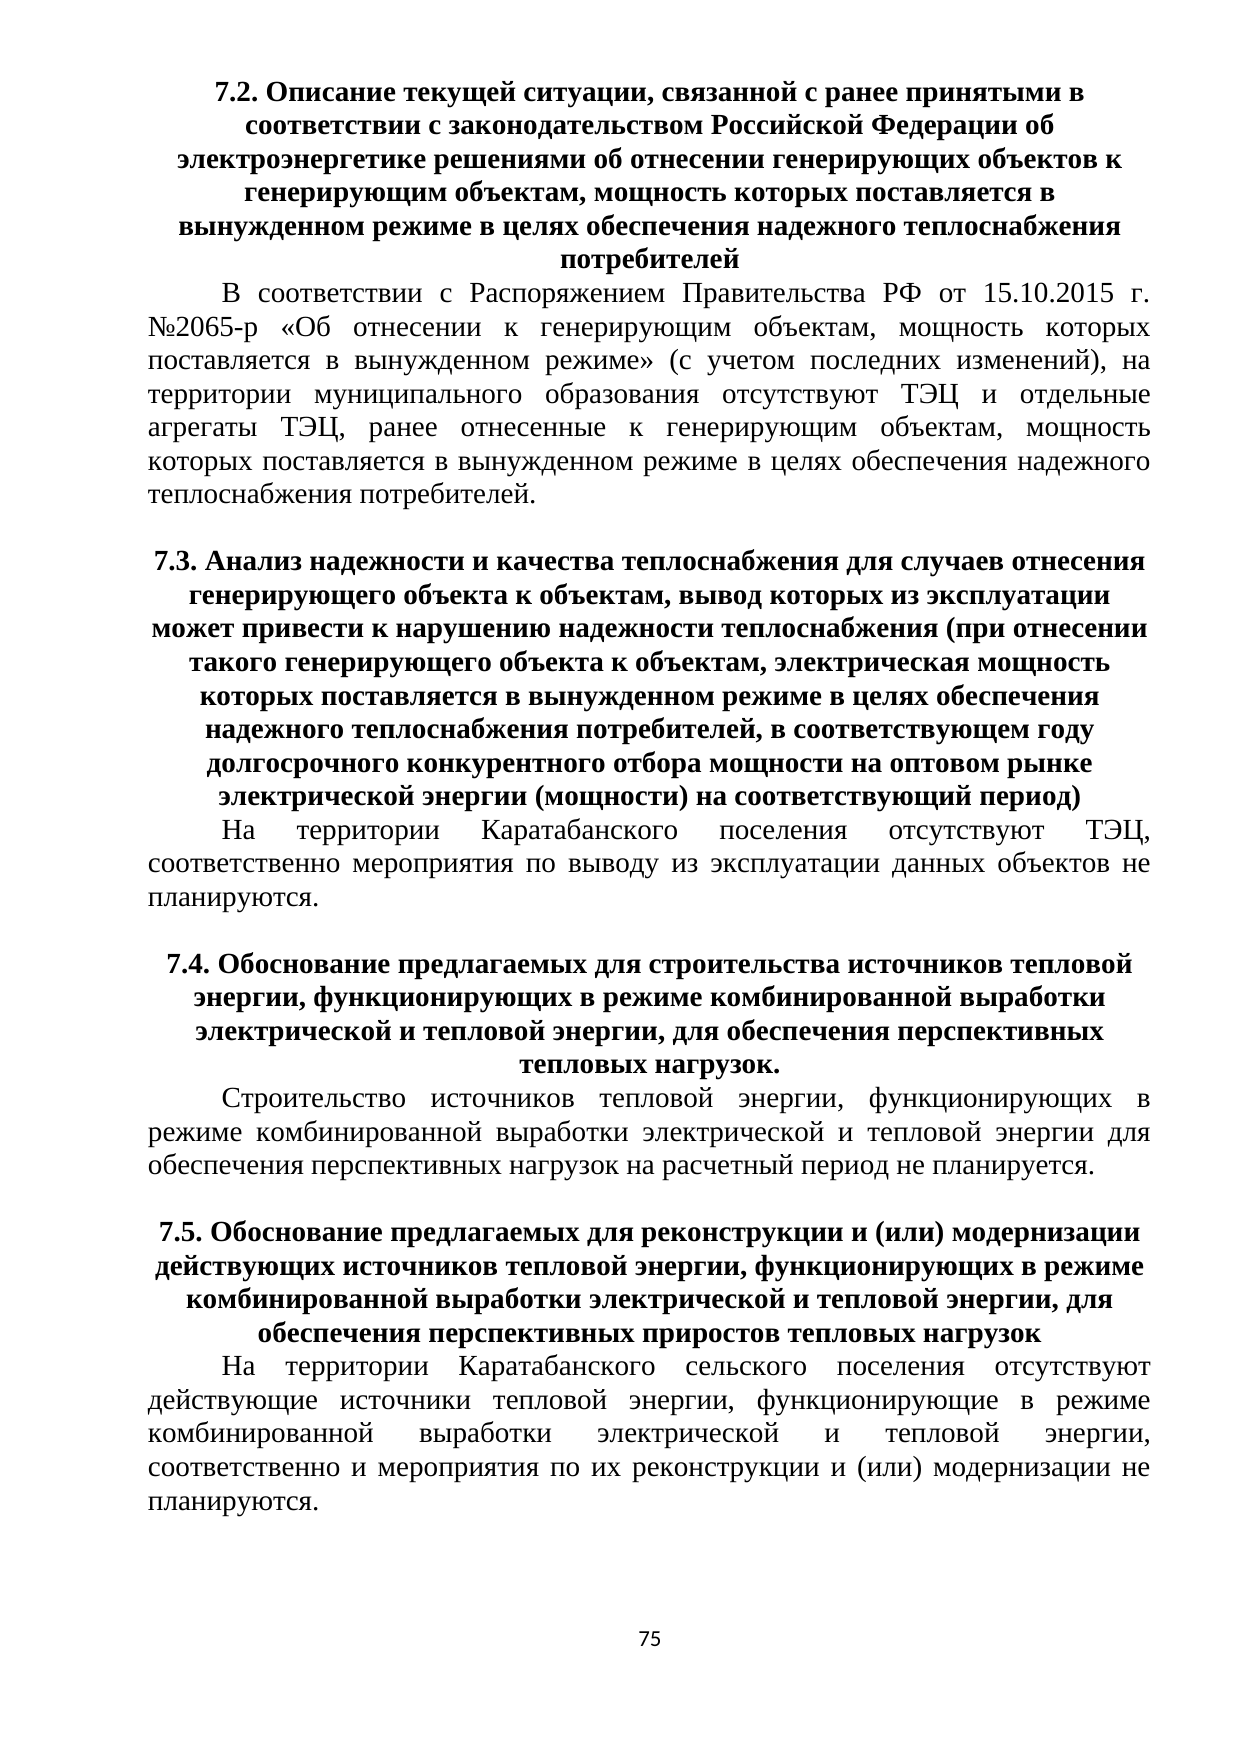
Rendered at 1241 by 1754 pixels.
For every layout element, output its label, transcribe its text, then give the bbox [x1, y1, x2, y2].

text В соответствии с Распоряжением Правительства РФ от 15.10.2015 г. №2065-р «Об отнесении к генерирующим объектам, мощность которых поставляется в вынужденном режиме» (с учетом последних изменений), на территории муниципального образования отсутствуют ТЭЦ и отдельные агрегаты ТЭЦ, ранее отнесенные к генерирующим объектам, мощность которых поставляется в вынужденном режиме в целях обеспечения надежного теплоснабжения потребителей. [148, 275, 1152, 510]
text На территории Каратабанского сельского поселения отсутствуют действующие источники тепловой энергии, функционирующие в режиме комбинированной выработки электрической и тепловой энергии, соответственно и мероприятия по их реконструкции и (или) модернизации не планируются. [148, 1348, 1152, 1516]
text На территории Каратабанского поселения отсутствуют ТЭЦ, соответственно мероприятия по выводу из эксплуатации данных объектов не планируются. [148, 812, 1152, 912]
subtitle 7.4. Обоснование предлагаемых для строительства источников тепловой энергии, функционирующих в режиме комбинированной выработки электрической и тепловой энергии, для обеспечения перспективных тепловых нагрузок. [148, 946, 1152, 1080]
subtitle 7.5. Обоснование предлагаемых для реконструкции и (или) модернизации действующих источников тепловой энергии, функционирующих в режиме комбинированной выработки электрической и тепловой энергии, для обеспечения перспективных приростов тепловых нагрузок [148, 1214, 1152, 1348]
text Строительство источников тепловой энергии, функционирующих в режиме комбинированной выработки электрической и тепловой энергии для обеспечения перспективных нагрузок на расчетный период не планируется. [148, 1080, 1152, 1181]
subtitle 7.2. Описание текущей ситуации, связанной с ранее принятыми в соответствии с законодательством Российской Федерации об электроэнергетике решениями об отнесении генерирующих объектов к генерирующим объектам, мощность которых поставляется в вынужденном режиме в целях обеспечения надежного теплоснабжения потребителей [148, 74, 1152, 275]
subtitle 7.3. Анализ надежности и качества теплоснабжения для случаев отнесения генерирующего объекта к объектам, вывод которых из эксплуатации может привести к нарушению надежности теплоснабжения (при отнесении такого генерирующего объекта к объектам, электрическая мощность которых поставляется в вынужденном режиме в целях обеспечения надежного теплоснабжения потребителей, в соответствующем году долгосрочного конкурентного отбора мощности на оптовом рынке электрической энергии (мощности) на соответствующий период) [148, 543, 1152, 812]
